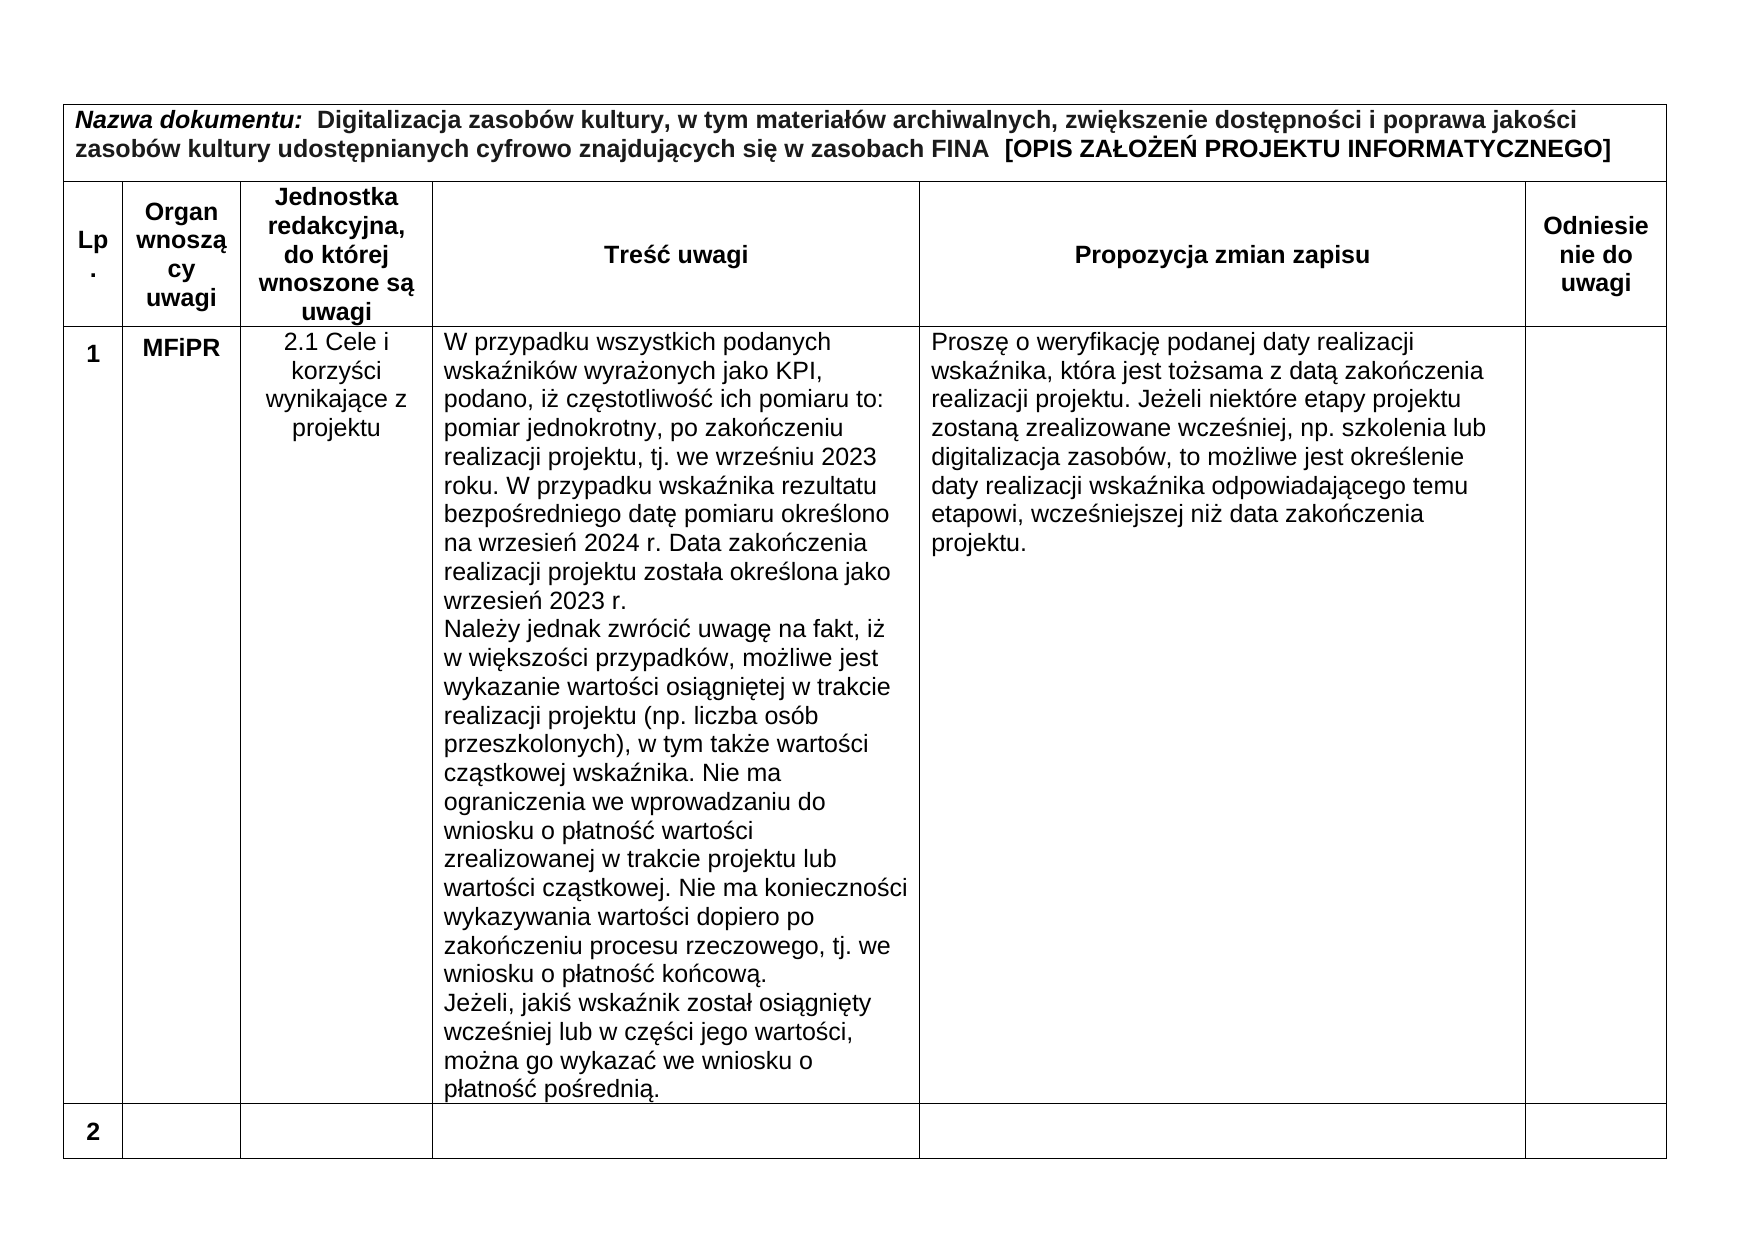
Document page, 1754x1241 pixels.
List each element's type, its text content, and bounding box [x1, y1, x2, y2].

table_cell MFiPR [123, 327, 240, 1103]
table_header Nazwa dokumentu: Digitalizacja zasobów kultury, w tym materiałów archiwalnych, zwiększenie dostępności i poprawa jakości zasobów kultury udostępnianych cyfrowo znajdujących się w zasobach FINA [OPIS ZAŁOŻEŃ PROJEKTU INFORMATYCZNEGO] [64, 105, 1666, 181]
table_cell Treść uwagi [433, 182, 919, 326]
table_cell Lp. [64, 182, 122, 326]
table_cell Jednostka redakcyjna, do której wnoszone są uwagi [241, 182, 432, 326]
table_cell Organ wnoszący uwagi [123, 182, 240, 326]
table_cell W przypadku wszystkich podanych wskaźników wyrażonych jako KPI, podano, iż częstotliwość ich pomiaru to: pomiar jednokrotny, po zakończeniu realizacji projektu, tj. we wrześniu 2023 roku. W przypadku wskaźnika rezultatu bezpośredniego datę pomiaru określono na wrzesień 2024 r. Data zakończenia realizacji projektu została określona jako wrzesień 2023 r. Należy jednak zwrócić uwagę na fakt, iż w większości przypadków, możliwe jest wykazanie wartości osiągniętej w trakcie realizacji projektu (np. liczba osób przeszkolonych), w tym także wartości cząstkowej wskaźnika. Nie ma ograniczenia we wprowadzaniu do wniosku o płatność wartości zrealizowanej w trakcie projektu lub wartości cząstkowej. Nie ma konieczności wykazywania wartości dopiero po zakończeniu procesu rzeczowego, tj. we wniosku o płatność końcową. Jeżeli, jakiś wskaźnik został osiągnięty wcześniej lub w części jego wartości, można go wykazać we wniosku o płatność pośrednią. [433, 327, 919, 1103]
table_cell Proszę o weryfikację podanej daty realizacji wskaźnika, która jest tożsama z datą zakończenia realizacji projektu. Jeżeli niektóre etapy projektu zostaną zrealizowane wcześniej, np. szkolenia lub digitalizacja zasobów, to możliwe jest określenie daty realizacji wskaźnika odpowiadającego temu etapowi, wcześniejszej niż data zakończenia projektu. [920, 327, 1525, 1103]
table_cell 2 [64, 1104, 122, 1158]
table_cell [241, 1104, 432, 1158]
table_cell Odniesienie do uwagi [1526, 182, 1666, 326]
table_cell [920, 1104, 1525, 1158]
table_cell [1526, 327, 1666, 1103]
table_cell 2.1 Cele i korzyści wynikające z projektu [241, 327, 432, 1103]
table_cell 1 [64, 327, 122, 1103]
table_cell Propozycja zmian zapisu [920, 182, 1525, 326]
table_cell [1526, 1104, 1666, 1158]
table_cell [123, 1104, 240, 1158]
table_cell [433, 1104, 919, 1158]
